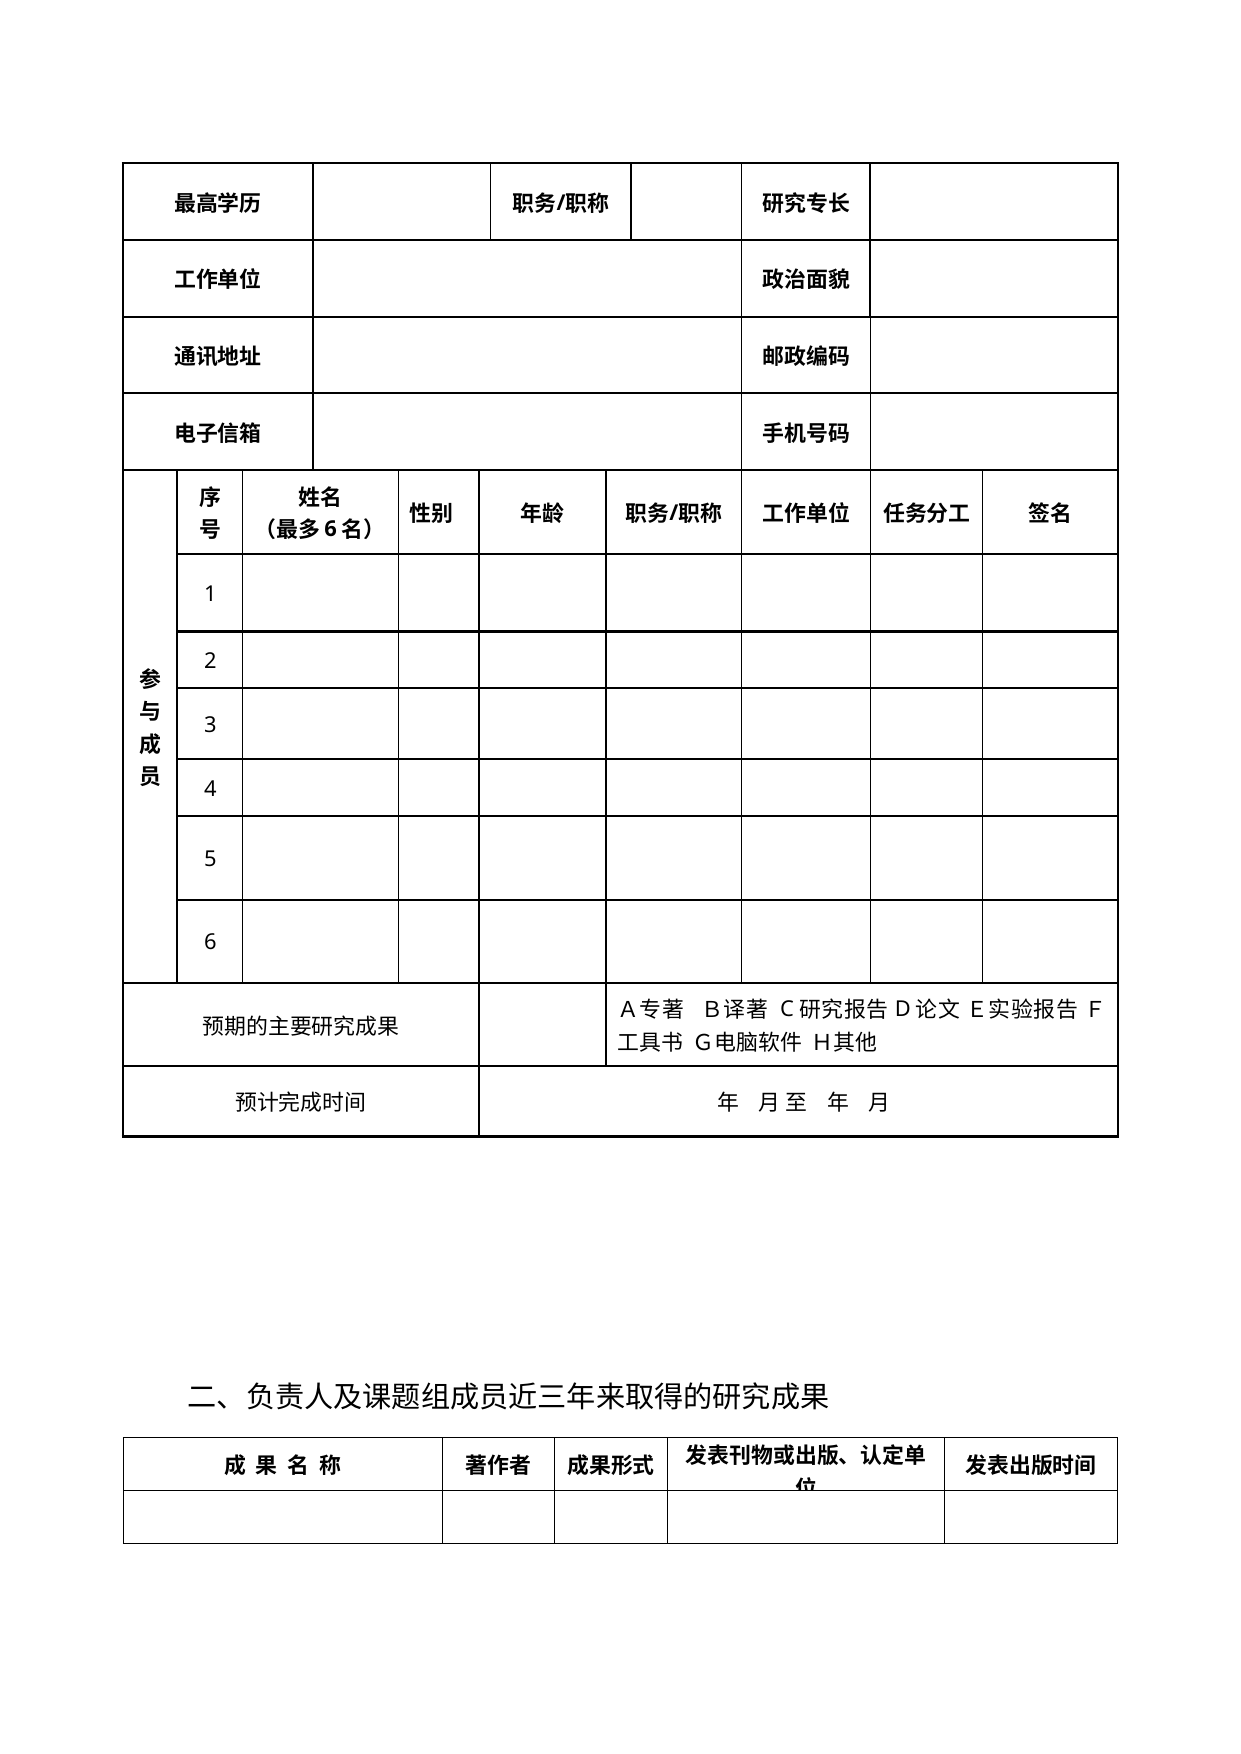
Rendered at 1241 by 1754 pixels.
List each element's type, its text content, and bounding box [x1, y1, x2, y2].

table_cell 手机号码 [742, 394, 870, 469]
table_cell 6 [178, 901, 242, 982]
table_cell [871, 555, 982, 630]
table_cell [399, 760, 478, 815]
table_cell [480, 633, 605, 687]
table_cell [443, 1491, 554, 1543]
table_header 发表出版时间 [945, 1438, 1117, 1490]
table_cell [668, 1491, 944, 1543]
table_cell [871, 760, 982, 815]
table_cell [399, 555, 478, 630]
table_cell 职务/职称 [491, 164, 630, 239]
table_cell [632, 164, 741, 239]
table_cell [399, 817, 478, 898]
table_cell 2 [178, 633, 242, 687]
table_cell Ａ专著 Ｂ译著 C研究报告 D论文 Ｅ实验报告 Ｆ工具书 Ｇ电脑软件 Ｈ其他 [607, 984, 1117, 1065]
table_cell [243, 689, 398, 758]
table_cell 5 [178, 817, 242, 898]
table_cell [399, 633, 478, 687]
table_header 发表刊物或出版、认定单位 [668, 1438, 944, 1490]
table_cell [983, 901, 1117, 982]
table_cell 性别 [399, 471, 478, 552]
table_cell [742, 901, 870, 982]
table_cell [983, 633, 1117, 687]
table_cell 预期的主要研究成果 [124, 984, 478, 1065]
table_cell [871, 164, 1117, 239]
table_cell [243, 760, 398, 815]
table_cell [871, 318, 1117, 392]
table_cell [480, 689, 605, 758]
table_cell [742, 817, 870, 898]
table_cell [480, 760, 605, 815]
table_cell [871, 633, 982, 687]
table_cell [399, 689, 478, 758]
table_cell [555, 1491, 667, 1543]
table_cell [607, 760, 741, 815]
table_cell [124, 1491, 442, 1543]
table_cell [480, 901, 605, 982]
table_cell 电子信箱 [124, 394, 312, 469]
table_cell [871, 817, 982, 898]
table_header 成果形式 [555, 1438, 667, 1490]
table_cell [607, 633, 741, 687]
table_header 成 果 名 称 [124, 1438, 442, 1490]
table_cell [607, 555, 741, 630]
table_cell [983, 689, 1117, 758]
table_cell 4 [178, 760, 242, 815]
table_cell 签名 [983, 471, 1117, 552]
table_cell 预计完成时间 [124, 1067, 478, 1135]
table_cell [314, 394, 741, 469]
table_cell [983, 555, 1117, 630]
table_cell [314, 318, 741, 392]
table_cell [871, 901, 982, 982]
table_cell [480, 984, 605, 1065]
table_cell [314, 241, 741, 316]
table_cell [399, 901, 478, 982]
table_cell [607, 901, 741, 982]
table_cell [742, 633, 870, 687]
table_cell 研究专长 [742, 164, 869, 239]
table_cell 序号 [178, 471, 242, 552]
table_cell [983, 817, 1117, 898]
table_cell [945, 1491, 1117, 1543]
table_cell 年 月 至 年 月 [480, 1067, 1117, 1135]
table_cell 工作单位 [124, 241, 312, 316]
table_cell [607, 689, 741, 758]
table_cell 邮政编码 [742, 318, 870, 392]
table_cell 姓名 （最多6名） [243, 471, 398, 552]
table_header 著作者 [443, 1438, 554, 1490]
table_cell [871, 241, 1117, 316]
table_cell [871, 394, 1117, 469]
table_cell [742, 760, 870, 815]
table_cell 3 [178, 689, 242, 758]
table_cell 职务/职称 [607, 471, 741, 552]
table_cell 最高学历 [124, 164, 312, 239]
table_cell 政治面貌 [742, 241, 869, 316]
table_cell [243, 633, 398, 687]
table_cell [314, 164, 490, 239]
table_cell 1 [178, 555, 242, 630]
table_cell 工作单位 [742, 471, 870, 552]
table_cell [607, 817, 741, 898]
text 二、负责人及课题组成员近三年来取得的研究成果 [187, 1362, 1053, 1427]
table_cell [243, 901, 398, 982]
table_cell 任务分工 [871, 471, 982, 552]
table_cell [983, 760, 1117, 815]
table_cell [243, 555, 398, 630]
table_cell 年龄 [480, 471, 605, 552]
table_cell [480, 555, 605, 630]
table_cell [871, 689, 982, 758]
table_cell [742, 689, 870, 758]
table_cell [480, 817, 605, 898]
table_cell [243, 817, 398, 898]
table_cell 参与成员 [124, 471, 176, 982]
table_cell [742, 555, 870, 630]
table_cell 通讯地址 [124, 318, 312, 392]
